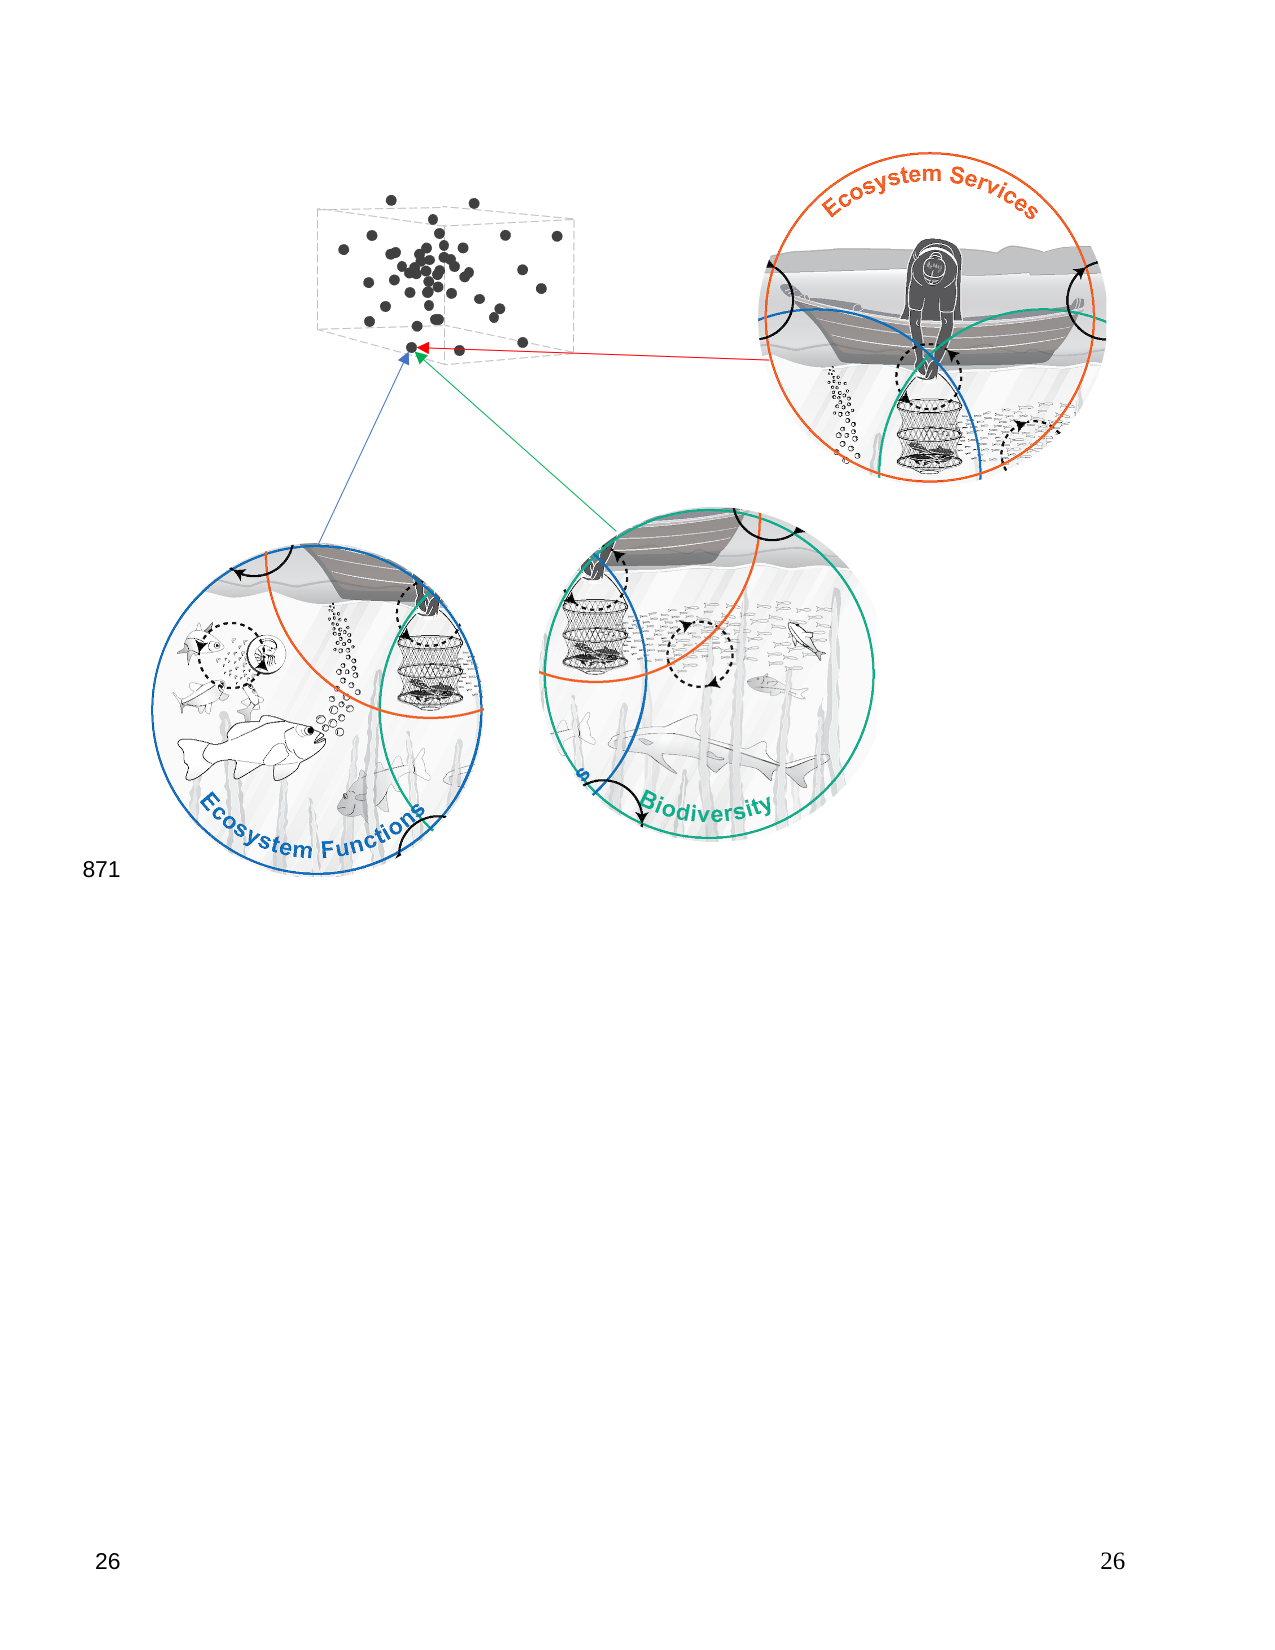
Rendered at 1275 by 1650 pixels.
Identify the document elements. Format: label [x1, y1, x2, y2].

picture [150, 150, 1107, 877]
